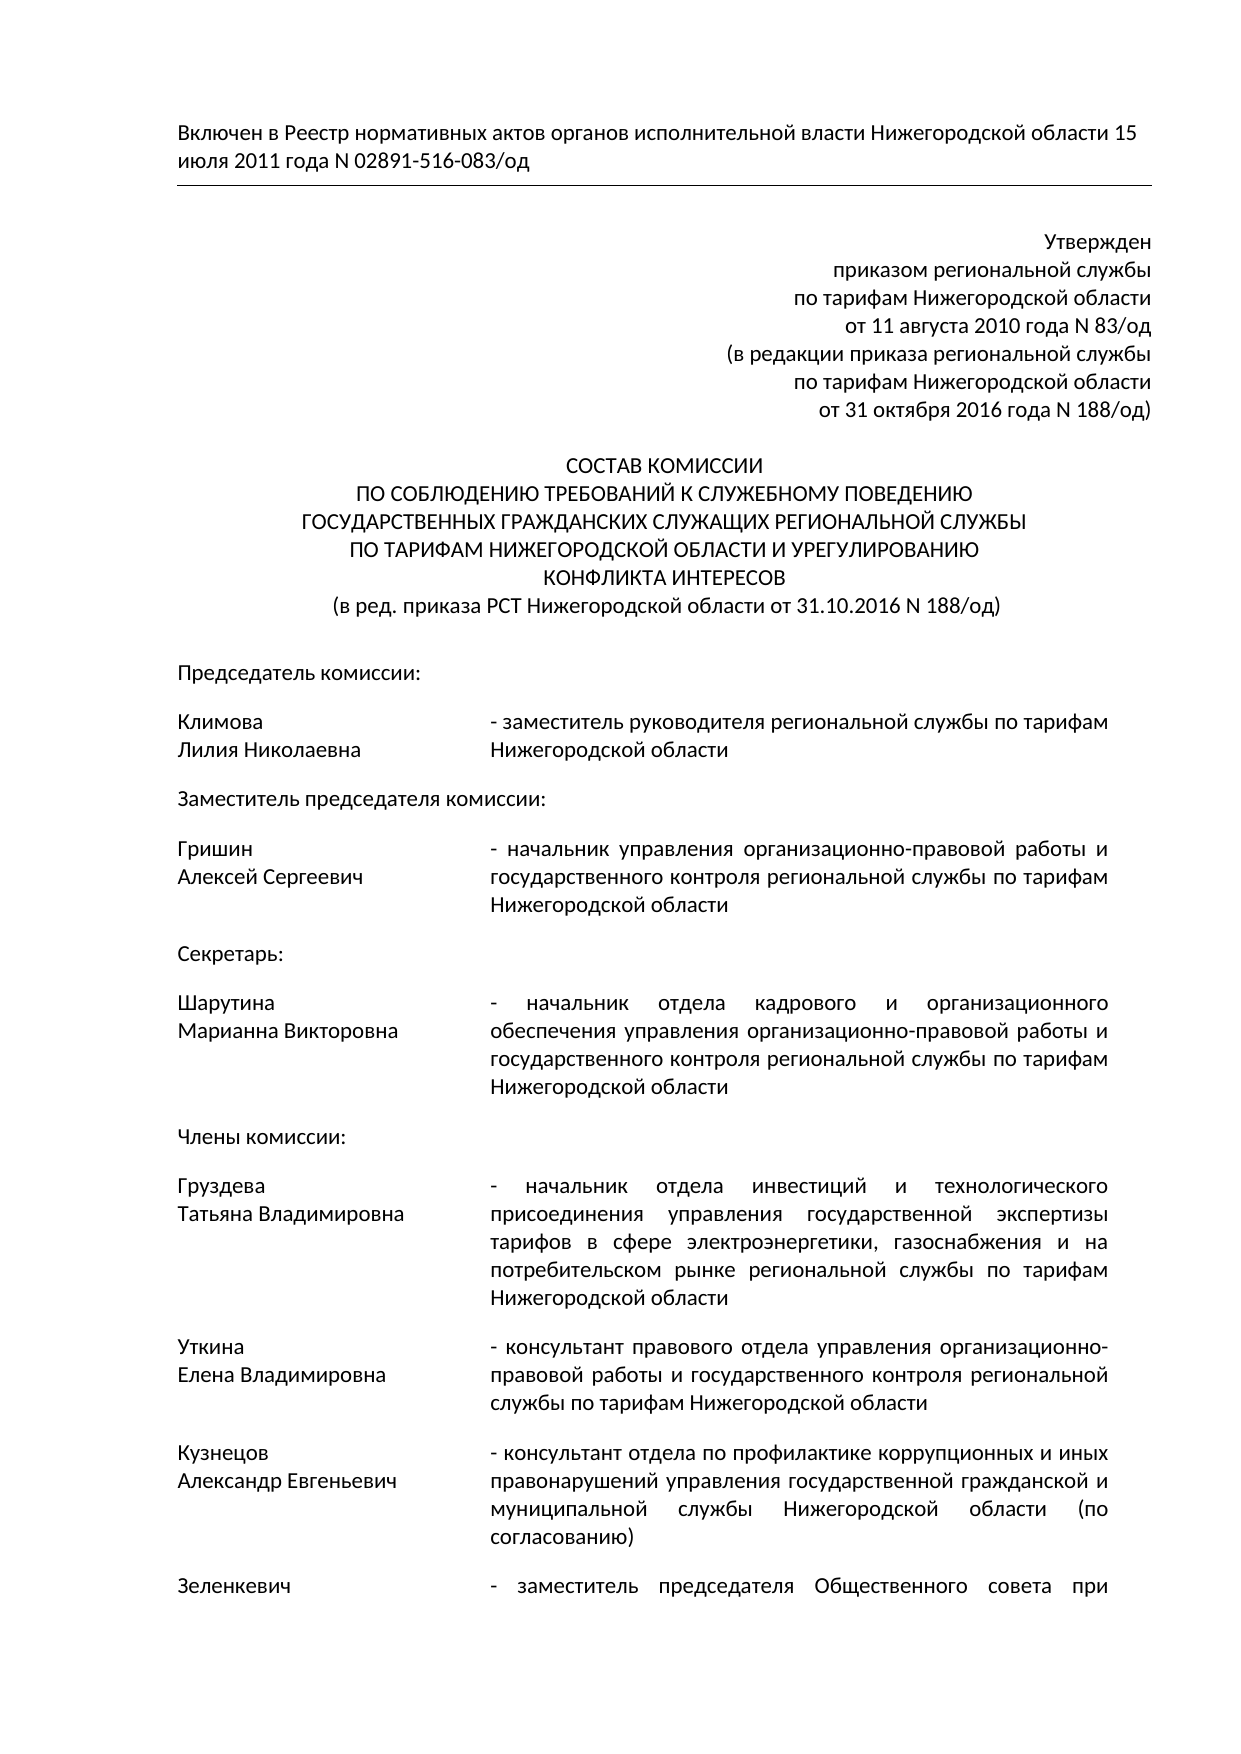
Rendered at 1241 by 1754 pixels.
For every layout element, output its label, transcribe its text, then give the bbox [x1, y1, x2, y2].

text приказом региональной службы [177, 255, 1152, 283]
table_cell Заместитель председателя комиссии: [171, 774, 1116, 823]
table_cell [171, 1560, 484, 1610]
table_cell Кузнецов Александр Евгеньевич [171, 1427, 484, 1560]
table_cell Секретарь: [171, 929, 1116, 978]
table_cell Шарутина Марианна Викторовна [171, 978, 484, 1111]
text (в ред. приказа РСТ Нижегородской области от 31.10.2016 N 188/од) [177, 591, 1152, 619]
text ГОСУДАРСТВЕННЫХ ГРАЖДАНСКИХ СЛУЖАЩИХ РЕГИОНАЛЬНОЙ СЛУЖБЫ [177, 507, 1152, 535]
table_cell - консультант правового отдела управления организационно-правовой работы и государственного контроля региональной службы по тарифам Нижегородской области [484, 1322, 1116, 1427]
text СОСТАВ КОМИССИИ [177, 451, 1152, 479]
text по тарифам Нижегородской области [177, 367, 1152, 395]
text по тарифам Нижегородской области [177, 283, 1152, 311]
text Утвержден [177, 227, 1152, 255]
text от 31 октября 2016 года N 188/од) [177, 395, 1152, 423]
table_cell - начальник управления организационно-правовой работы и государственного контроля региональной службы по тарифам Нижегородской области [484, 823, 1116, 928]
text ПО ТАРИФАМ НИЖЕГОРОДСКОЙ ОБЛАСТИ И УРЕГУЛИРОВАНИЮ [177, 535, 1152, 563]
table_cell - начальник отдела кадрового и организационного обеспечения управления организационно-правовой работы и государственного контроля региональной службы по тарифам Нижегородской области [484, 978, 1116, 1111]
text (в редакции приказа региональной службы [177, 339, 1152, 367]
table_cell Груздева Татьяна Владимировна [171, 1160, 484, 1322]
text ПО СОБЛЮДЕНИЮ ТРЕБОВАНИЙ К СЛУЖЕБНОМУ ПОВЕДЕНИЮ [177, 479, 1152, 507]
table_cell - заместитель руководителя региональной службы по тарифам Нижегородской области [484, 697, 1116, 774]
table_cell Климова Лилия Николаевна [171, 697, 484, 774]
table_cell Гришин Алексей Сергеевич [171, 823, 484, 928]
table_cell - консультант отдела по профилактике коррупционных и иных правонарушений управления государственной гражданской и муниципальной службы Нижегородской области (по согласованию) [484, 1427, 1116, 1560]
text от 11 августа 2010 года N 83/од [177, 311, 1152, 339]
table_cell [484, 1560, 1116, 1610]
table_cell Уткина Елена Владимировна [171, 1322, 484, 1427]
text КОНФЛИКТА ИНТЕРЕСОВ [177, 563, 1152, 591]
table_cell - начальник отдела инвестиций и технологического присоединения управления государственной экспертизы тарифов в сфере электроэнергетики, газоснабжения и на потребительском рынке региональной службы по тарифам Нижегородской области [484, 1160, 1116, 1322]
table_header Председатель комиссии: [171, 648, 1116, 697]
text Включен в Реестр нормативных актов органов исполнительной власти Нижегородской области 15 июля 2011 года N 02891-516-083/од [177, 118, 1152, 174]
table_cell Члены комиссии: [171, 1111, 1116, 1160]
